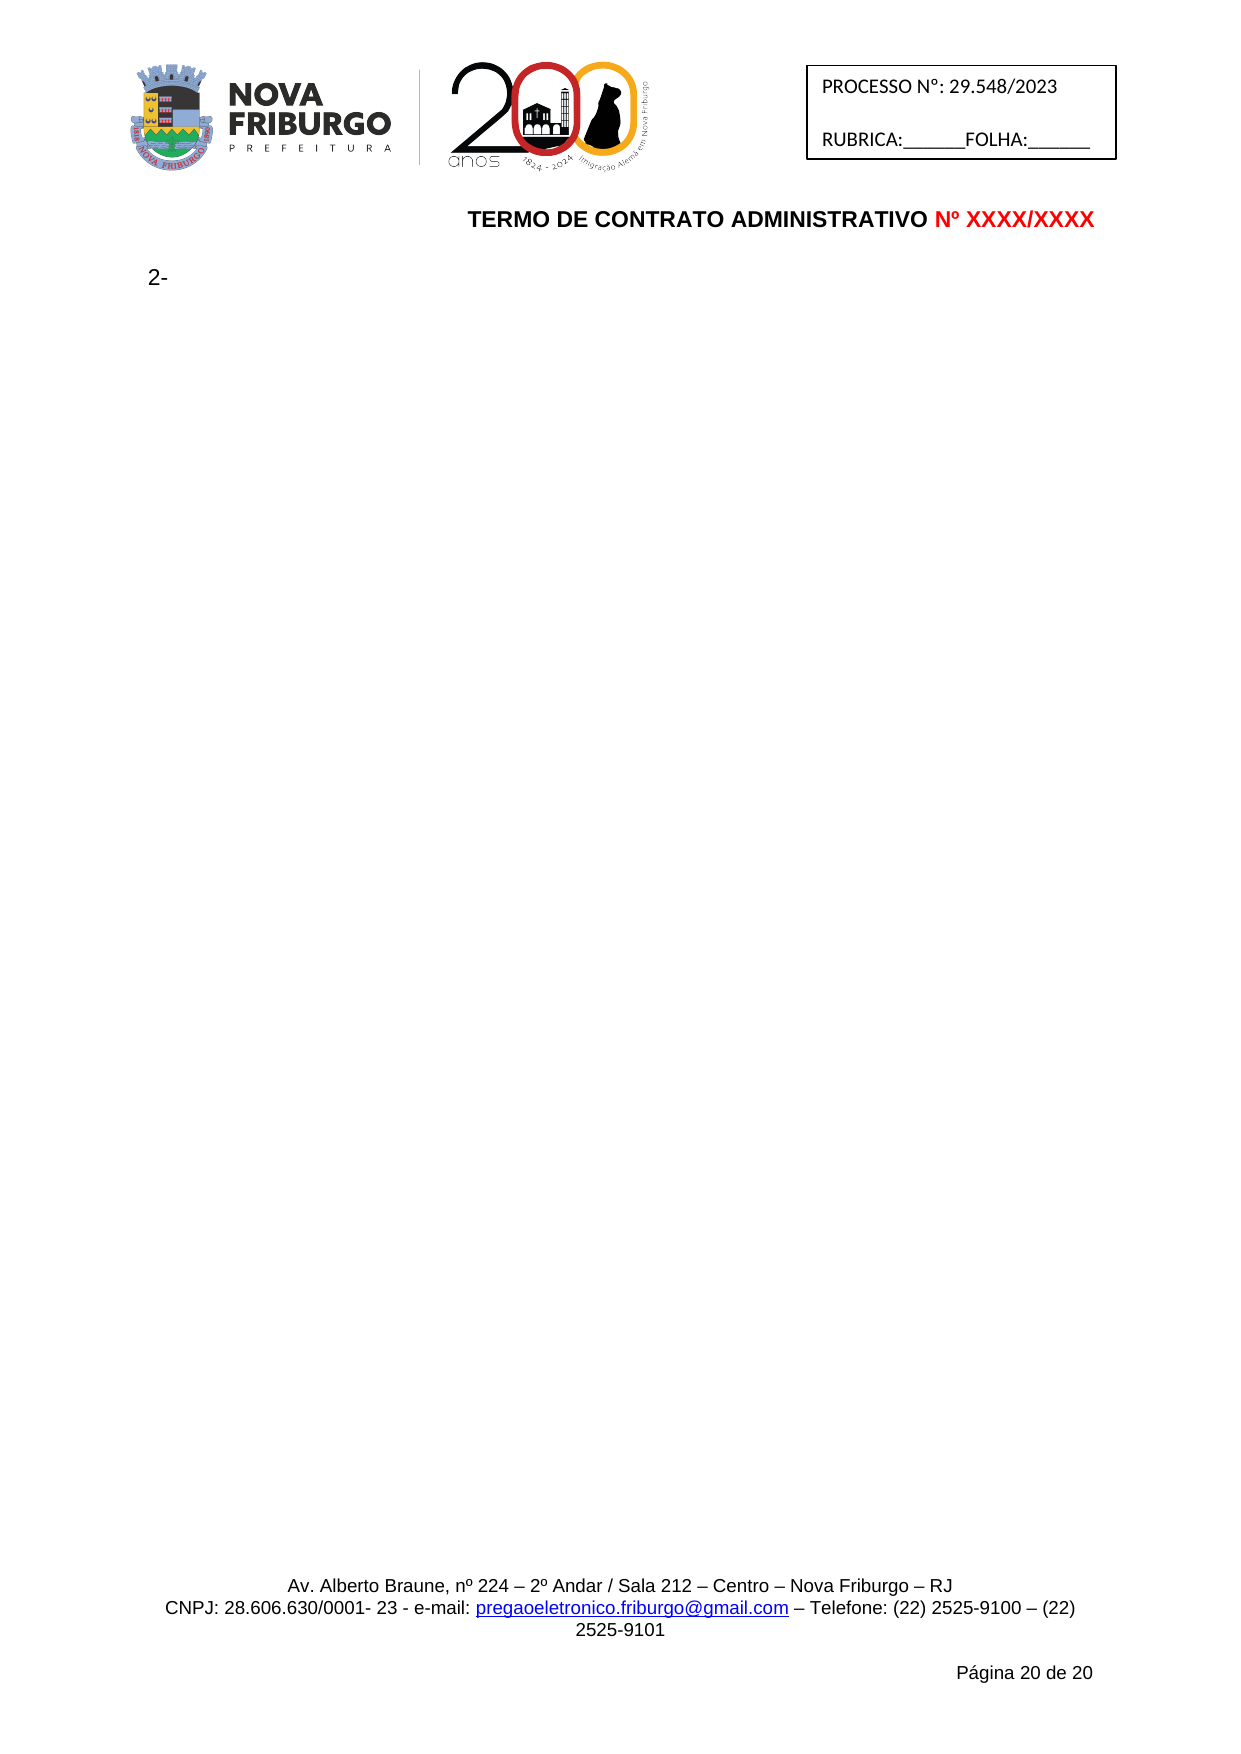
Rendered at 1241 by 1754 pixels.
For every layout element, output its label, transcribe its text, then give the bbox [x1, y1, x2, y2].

picture [103, 29, 681, 200]
text 2- [148, 263, 1092, 290]
